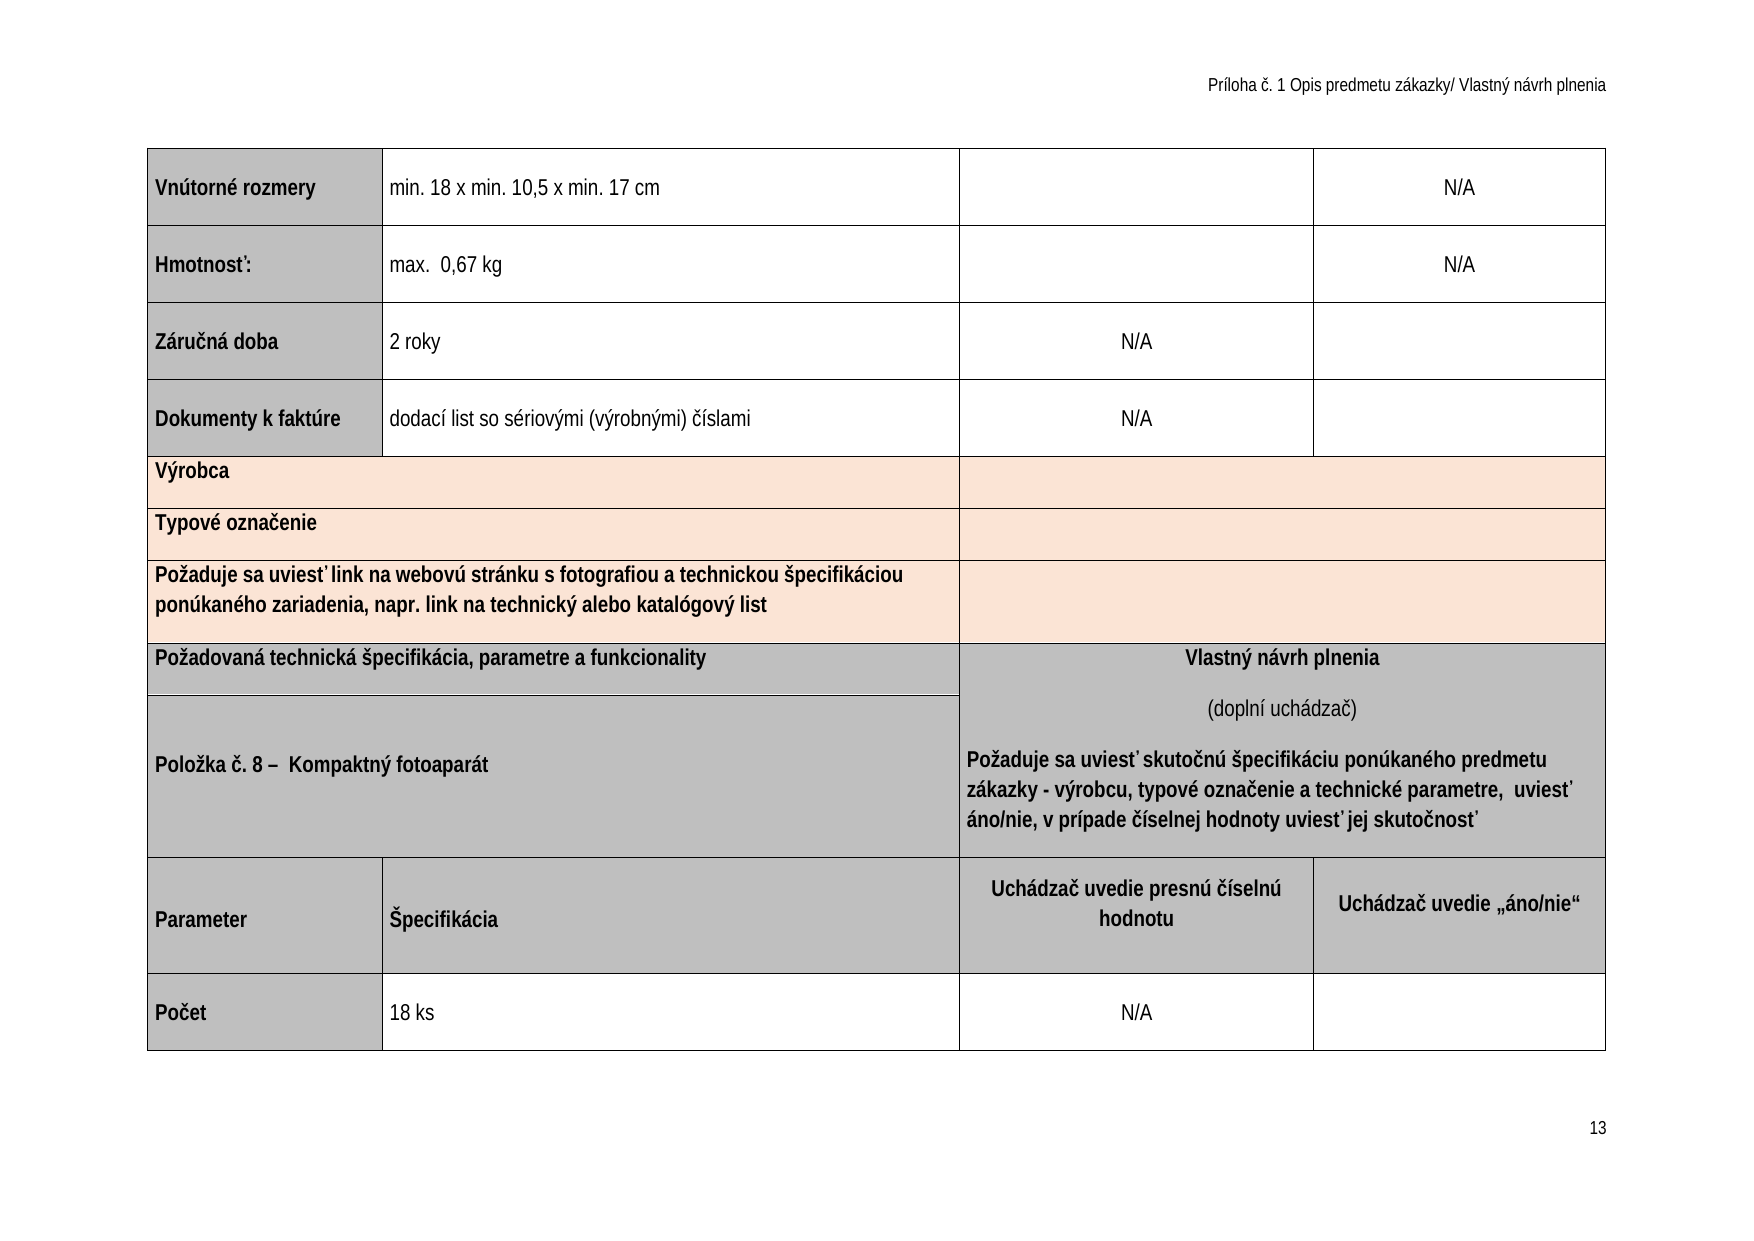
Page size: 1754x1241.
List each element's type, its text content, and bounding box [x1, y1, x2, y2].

table_cell min. 18 x min. 10,5 x min. 17 cm [383, 149, 959, 225]
table_cell N/A [960, 974, 1313, 1050]
table_cell Výrobca [148, 457, 959, 508]
table_cell [960, 149, 1313, 225]
table_cell [960, 509, 1605, 560]
table_cell Požadovaná technická špecifikácia, parametre a funkcionality [148, 644, 959, 694]
table_cell max. 0,67 kg [383, 226, 959, 302]
table_cell [960, 457, 1605, 508]
table_cell Požaduje sa uviesť link na webovú stránku s fotografiou a technickou špecifikáciou ponúkaného zariadenia, napr. link na technický alebo katalógový list [148, 561, 959, 642]
table_cell Vnútorné rozmery [148, 149, 382, 225]
table_cell Záručná doba [148, 303, 382, 379]
table_cell Parameter [148, 858, 382, 973]
table_cell Položka č. 8 – Kompaktný fotoaparát [148, 696, 959, 857]
table_cell [1314, 303, 1605, 379]
table_cell dodací list so sériovými (výrobnými) číslami [383, 380, 959, 456]
table_cell Špecifikácia [383, 858, 959, 973]
table_cell Dokumenty k faktúre [148, 380, 382, 456]
table_cell Typové označenie [148, 509, 959, 560]
table_cell N/A [960, 380, 1313, 456]
table_cell N/A [960, 303, 1313, 379]
table_cell 2 roky [383, 303, 959, 379]
table_cell [1314, 974, 1605, 1050]
table_cell N/A [1314, 226, 1605, 302]
table_cell [1314, 380, 1605, 456]
table_cell 18 ks [383, 974, 959, 1050]
table_cell [960, 226, 1313, 302]
table_cell Počet [148, 974, 382, 1050]
table_cell [960, 561, 1605, 642]
table_cell Hmotnosť: [148, 226, 382, 302]
table_cell Vlastný návrh plnenia (doplní uchádzač) Požaduje sa uviesť skutočnú špecifikáciu ponúkaného predmetu zákazky - výrobcu, typové označenie a technické parametre, uviesť áno/nie, v prípade číselnej hodnoty uviesť jej skutočnosť [960, 644, 1605, 857]
table_cell Uchádzač uvedie presnú číselnú hodnotu [960, 858, 1313, 973]
table_cell Uchádzač uvedie „áno/nie“ [1314, 858, 1605, 973]
table_cell N/A [1314, 149, 1605, 225]
